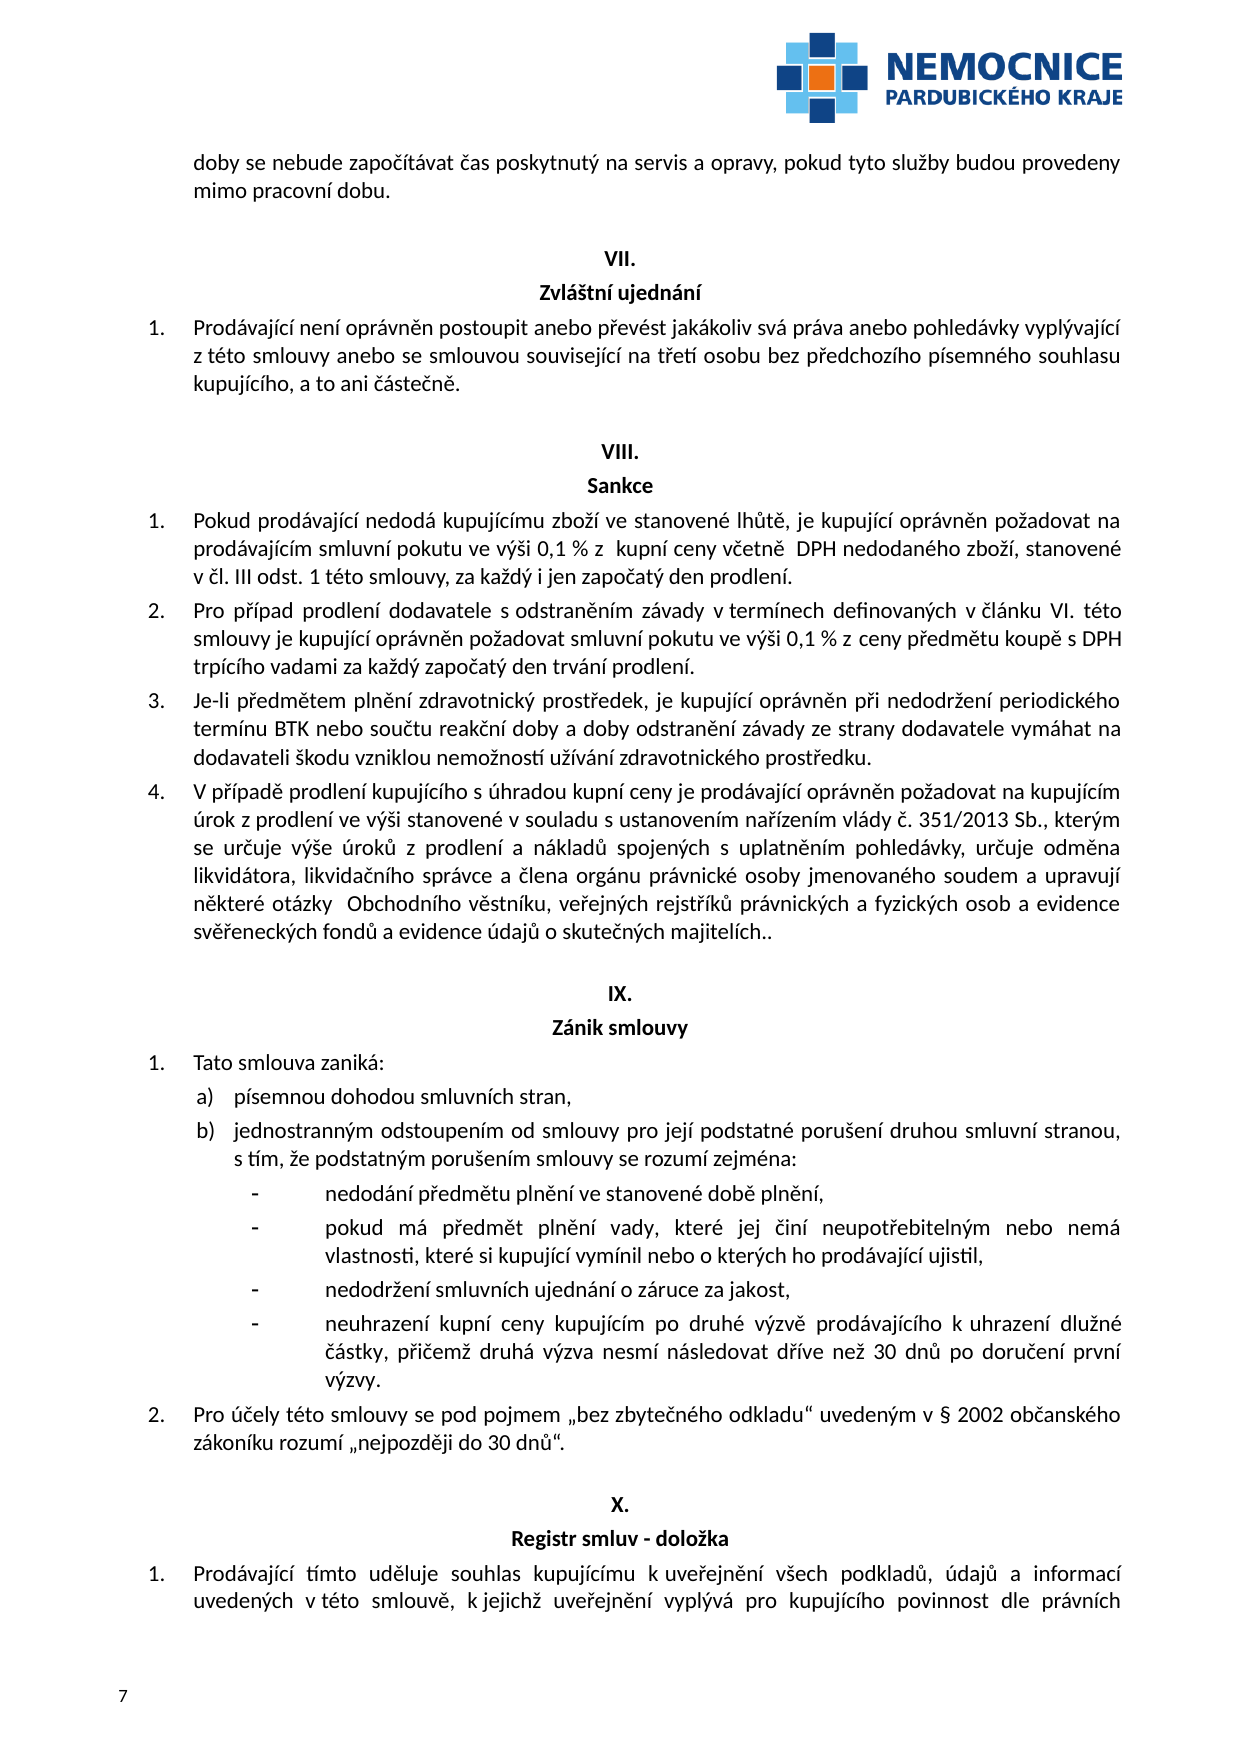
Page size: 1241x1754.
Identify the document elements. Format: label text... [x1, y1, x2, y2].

text Zánik smlouvy [118, 1013, 1122, 1042]
text VIII. [118, 437, 1122, 465]
list Je-li předmětem plnění zdravotnický prostředek, je kupující oprávněn při nedodržení periodického termínu BTK nebo součtu reakční doby a doby odstranění závady ze strany dodavatele vymáhat na dodavateli škodu vzniklou nemožností užívání zdravotnického prostředku. [148, 687, 1122, 771]
list Tato smlouva zaniká: [148, 1048, 1122, 1076]
text VII. [118, 244, 1122, 272]
list neuhrazení kupní ceny kupujícím po druhé výzvě prodávajícího k uhrazení dlužné částky, přičemž druhá výzva nesmí následovat dříve než 30 dnů po doručení první výzvy. [251, 1309, 1122, 1393]
list Pro případ prodlení dodavatele s odstraněním závady v termínech definovaných v článku VI. této smlouvy je kupující oprávněn požadovat smluvní pokutu ve výši 0,1 % z ceny předmětu koupě s DPH trpícího vadami za každý započatý den trvání prodlení. [148, 596, 1122, 680]
text X. [118, 1490, 1122, 1518]
text Sankce [118, 472, 1122, 500]
picture [775, 31, 1123, 124]
list V případě prodlení kupujícího s úhradou kupní ceny je prodávající oprávněn požadovat na kupujícím úrok z prodlení ve výši stanovené v souladu s ustanovením nařízením vlády č. 351/2013 Sb., kterým se určuje výše úroků z prodlení a nákladů spojených s uplatněním pohledávky, určuje odměna likvidátora, likvidačního správce a člena orgánu právnické osoby jmenovaného soudem a upravují některé otázky Obchodního věstníku, veřejných rejstříků právnických a fyzických osob a evidence svěřeneckých fondů a evidence údajů o skutečných majitelích.. [148, 777, 1122, 945]
list nedodání předmětu plnění ve stanovené době plnění, [251, 1179, 1122, 1207]
list pokud má předmět plnění vady, které jej činí neupotřebitelným nebo nemá vlastnosti, které si kupující vymínil nebo o kterých ho prodávající ujistil, [251, 1213, 1122, 1269]
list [148, 148, 1122, 204]
list Pro účely této smlouvy se pod pojmem „bez zbytečného odkladu“ uvedeným v § 2002 občanského zákoníku rozumí „nejpozději do 30 dnů“. [148, 1400, 1122, 1456]
text IX. [118, 979, 1122, 1007]
list Pokud prodávající nedodá kupujícímu zboží ve stanovené lhůtě, je kupující oprávněn požadovat na prodávajícím smluvní pokutu ve výši 0,1 % z kupní ceny včetně DPH nedodaného zboží, stanovené v čl. III odst. 1 této smlouvy, za každý i jen započatý den prodlení. [148, 506, 1122, 590]
text Registr smluv - doložka [118, 1524, 1122, 1552]
text Zvláštní ujednání [118, 278, 1122, 307]
list Prodávající není oprávněn postoupit anebo převést jakákoliv svá práva anebo pohledávky vyplývající z této smlouvy anebo se smlouvou související na třetí osobu bez předchozího písemného souhlasu kupujícího, a to ani částečně. [148, 313, 1122, 397]
list nedodržení smluvních ujednání o záruce za jakost, [251, 1275, 1122, 1303]
list písemnou dohodou smluvních stran, [196, 1082, 1122, 1110]
list jednostranným odstoupením od smlouvy pro její podstatné porušení druhou smluvní stranou, s tím, že podstatným porušením smlouvy se rozumí zejména: [196, 1116, 1122, 1172]
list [148, 1559, 1122, 1615]
